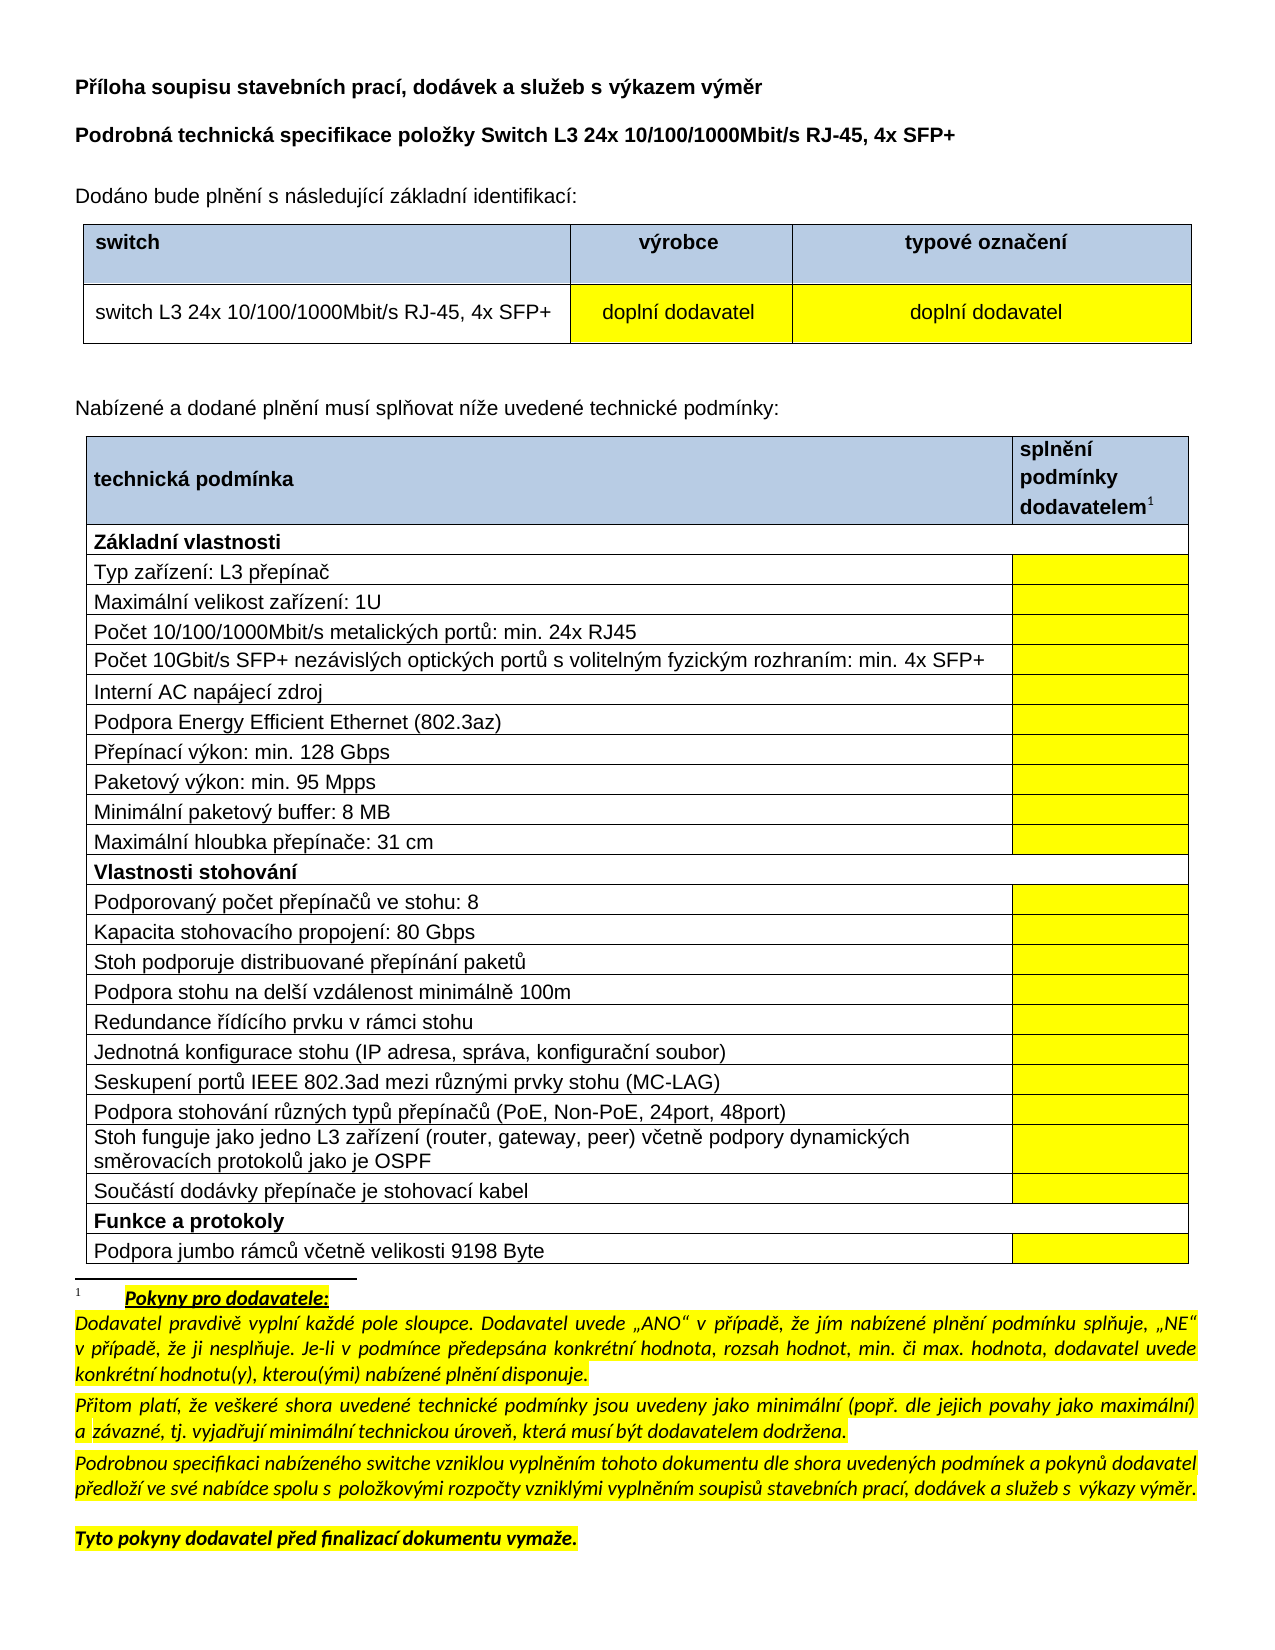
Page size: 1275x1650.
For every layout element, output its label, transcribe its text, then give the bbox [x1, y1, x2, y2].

table_cell [1013, 915, 1188, 944]
table_cell Stoh funguje jako jedno L3 zařízení (router, gateway, peer) včetně podpory dynamických směrovacích protokolů jako je OSPF [87, 1125, 1012, 1173]
table_cell Seskupení portů IEEE 802.3ad mezi různými prvky stohu (MC-LAG) [87, 1065, 1012, 1094]
text Nabízené a dodané plnění musí splňovat níže uvedené technické podmínky: [75, 396, 1200, 420]
table_cell Přepínací výkon: min. 128 Gbps [87, 735, 1012, 764]
table_header technická podmínka [87, 437, 1012, 524]
table_cell Podpora Energy Efficient Ethernet (802.3az) [87, 705, 1012, 734]
table_cell Počet 10/100/1000Mbit/s metalických portů: min. 24x RJ45 [87, 615, 1012, 644]
table_cell Podporovaný počet přepínačů ve stohu: 8 [87, 885, 1012, 914]
table_cell [1013, 1095, 1188, 1124]
text Dodáno bude plnění s následující základní identifikací: [75, 184, 1200, 208]
table_cell [1013, 825, 1188, 854]
table_cell Maximální velikost zařízení: 1U [87, 585, 1012, 614]
table_cell Podpora jumbo rámců včetně velikosti 9198 Byte [87, 1234, 1012, 1263]
table_cell [1013, 675, 1188, 704]
table_cell Podpora stohování různých typů přepínačů (PoE, Non-PoE, 24port, 48port) [87, 1095, 1012, 1124]
text Příloha soupisu stavebních prací, dodávek a služeb s výkazem výměr [75, 75, 1200, 99]
table_cell [1013, 975, 1188, 1004]
table_cell Maximální hloubka přepínače: 31 cm [87, 825, 1012, 854]
table_cell Minimální paketový buffer: 8 MB [87, 795, 1012, 824]
table_cell Kapacita stohovacího propojení: 80 Gbps [87, 915, 1012, 944]
table_cell [1013, 1174, 1188, 1203]
table_cell switch L3 24x 10/100/1000Mbit/s RJ-45, 4x SFP+ [84, 285, 570, 342]
table_cell [1013, 1005, 1188, 1034]
table_cell Jednotná konfigurace stohu (IP adresa, správa, konfigurační soubor) [87, 1035, 1012, 1064]
table_cell [1013, 585, 1188, 614]
table_cell Součástí dodávky přepínače je stohovací kabel [87, 1174, 1012, 1203]
table_cell [1013, 615, 1188, 644]
text Podrobná technická specifikace položky Switch L3 24x 10/100/1000Mbit/s RJ-45, 4x SFP+ [75, 123, 1200, 147]
table_cell Počet 10Gbit/s SFP+ nezávislých optických portů s volitelným fyzickým rozhraním: min. 4x SFP+ [87, 645, 1012, 674]
table_cell Interní AC napájecí zdroj [87, 675, 1012, 704]
table_cell Paketový výkon: min. 95 Mpps [87, 765, 1012, 794]
table_cell Stoh podporuje distribuované přepínání paketů [87, 945, 1012, 974]
table_header splnění podmínky dodavatelem [1013, 437, 1188, 524]
table_cell [1013, 1035, 1188, 1064]
table_cell [1013, 705, 1188, 734]
table_header výrobce [571, 225, 792, 283]
table_header typové označení [793, 225, 1191, 283]
table_cell Typ zařízení: L3 přepínač [87, 555, 1012, 584]
table_cell [1013, 945, 1188, 974]
table_cell [1013, 645, 1188, 674]
table_cell [1013, 735, 1188, 764]
table_cell doplní dodavatel [571, 285, 792, 342]
table_cell Podpora stohu na delší vzdálenost minimálně 100m [87, 975, 1012, 1004]
table_cell [1013, 795, 1188, 824]
table_cell Funkce a protokoly [87, 1204, 1188, 1233]
table_cell [1013, 765, 1188, 794]
table_cell [1013, 885, 1188, 914]
table_header switch [84, 225, 570, 283]
table_cell Vlastnosti stohování [87, 855, 1188, 884]
table_cell [1013, 1065, 1188, 1094]
table_cell Základní vlastnosti [87, 525, 1188, 554]
table_cell [1013, 555, 1188, 584]
table_cell Redundance řídícího prvku v rámci stohu [87, 1005, 1012, 1034]
table_cell [1013, 1234, 1188, 1263]
table_cell doplní dodavatel [793, 285, 1191, 342]
table_cell [1013, 1125, 1188, 1173]
